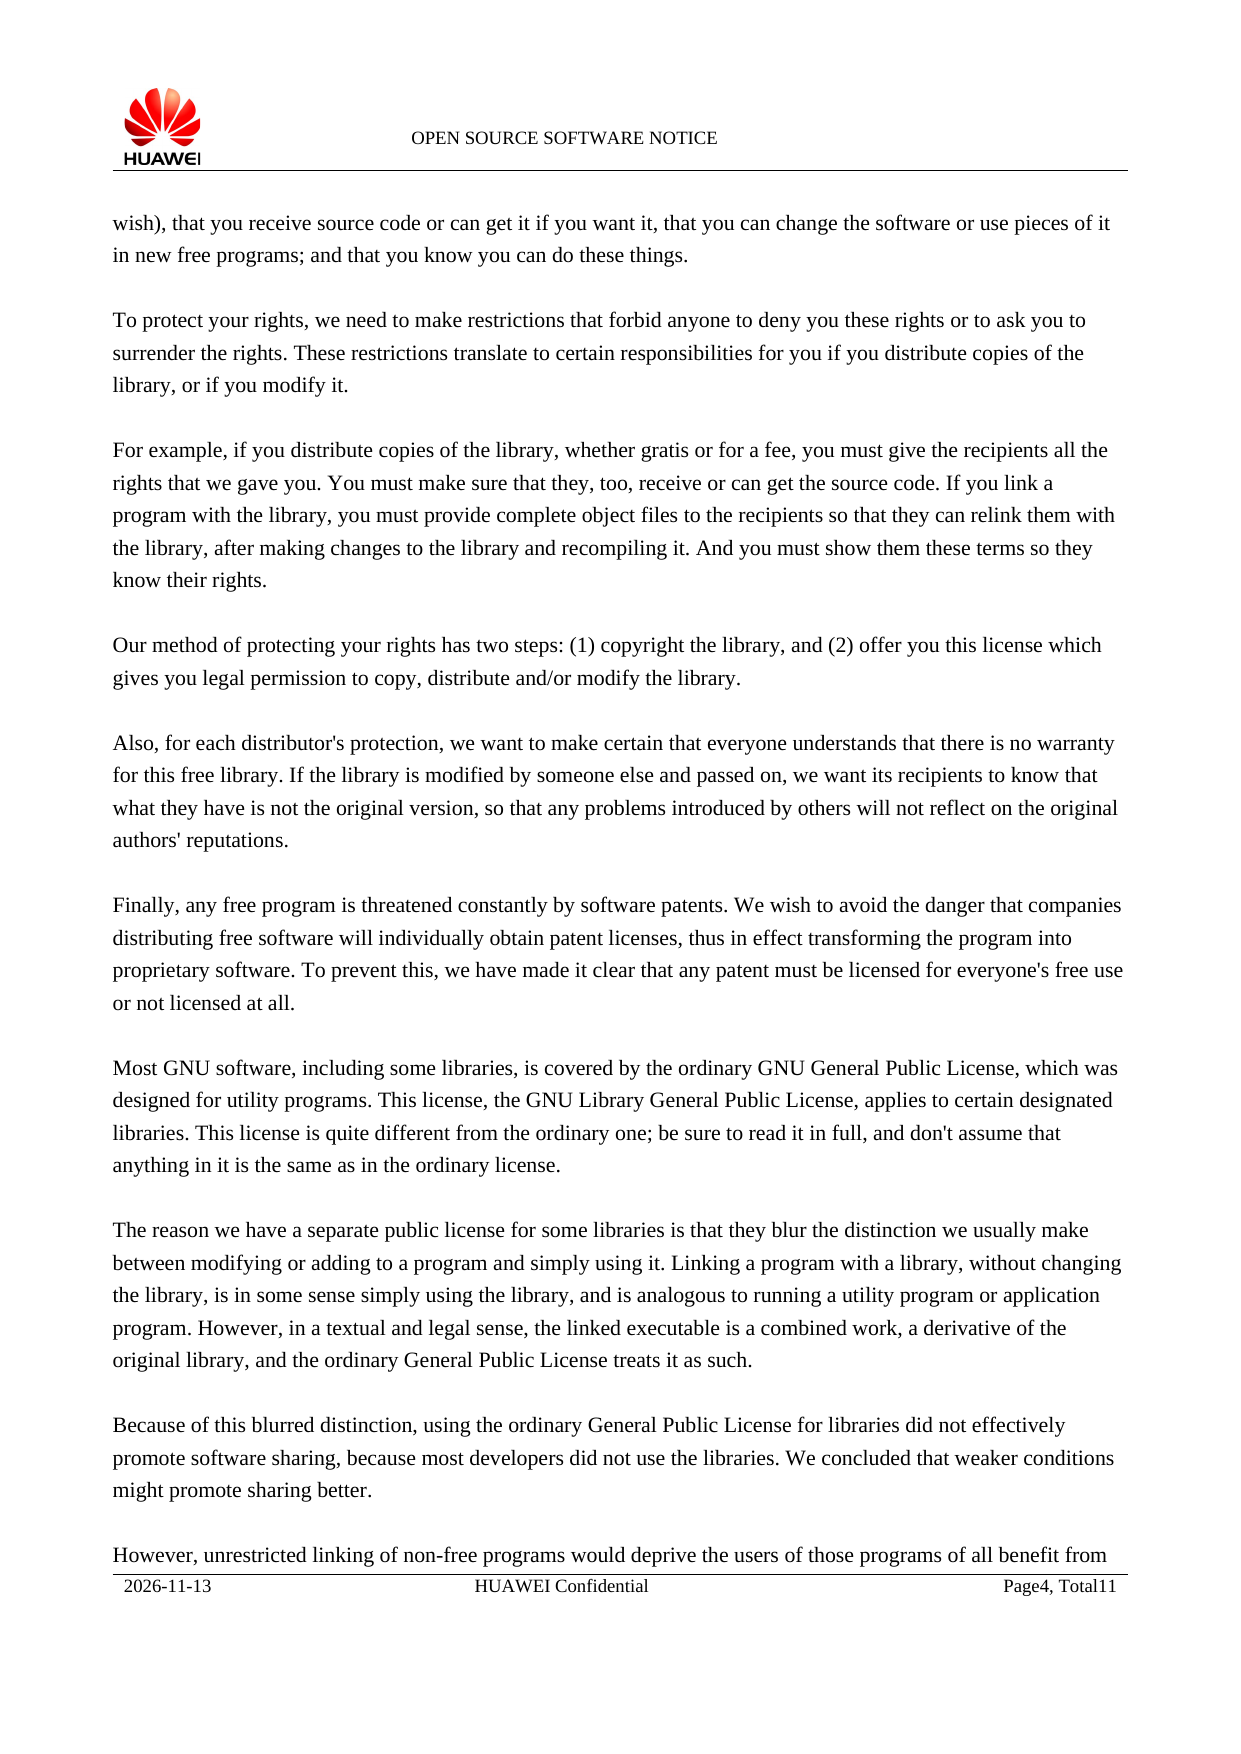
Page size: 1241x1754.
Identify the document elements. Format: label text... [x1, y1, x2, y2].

picture [124, 88, 201, 165]
